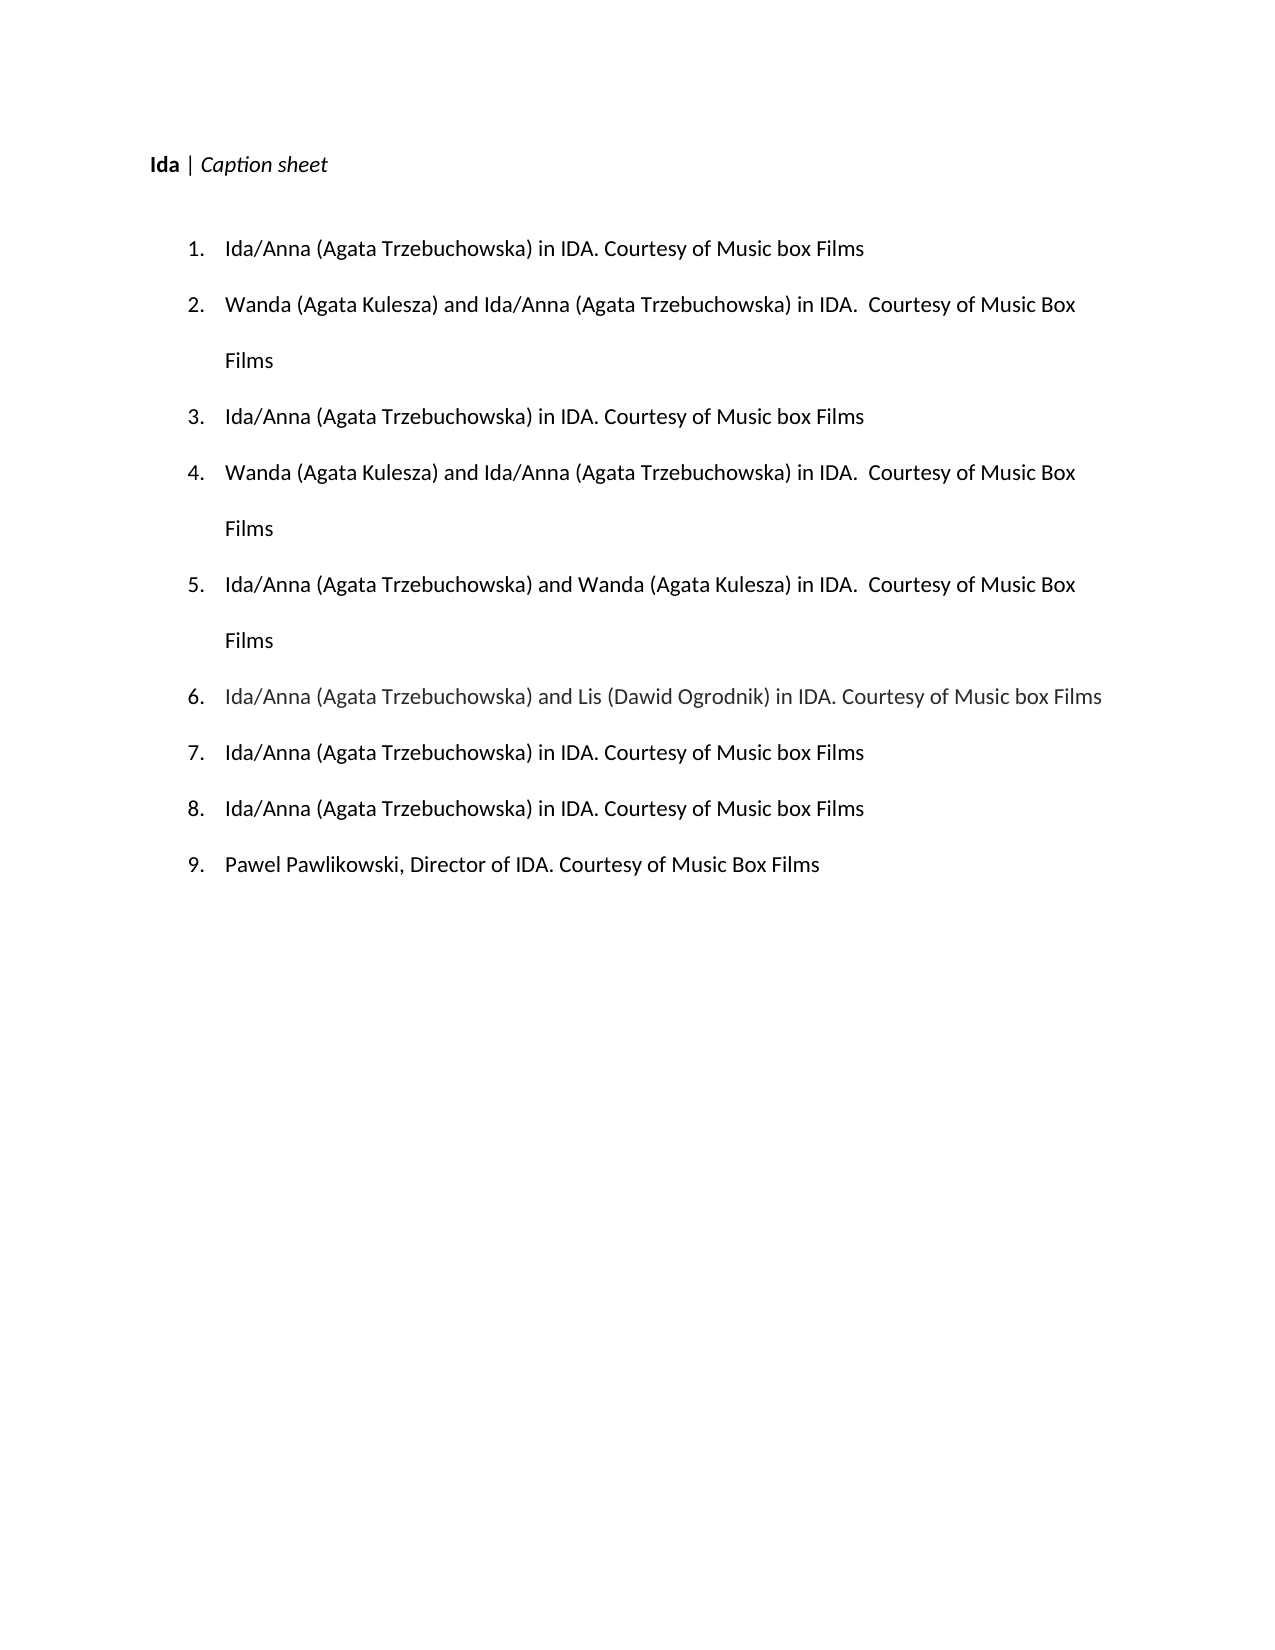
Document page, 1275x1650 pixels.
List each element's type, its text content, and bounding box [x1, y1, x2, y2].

list Ida/Anna (Agata Trzebuchowska) in IDA. Courtesy of Music box Films [187, 402, 1125, 430]
list Ida/Anna (Agata Trzebuchowska) in IDA. Courtesy of Music box Films [187, 234, 1125, 262]
text Ida | Caption sheet [150, 150, 1125, 178]
list Ida/Anna (Agata Trzebuchowska) in IDA. Courtesy of Music box Films [187, 738, 1125, 766]
list Wanda (Agata Kulesza) and Ida/Anna (Agata Trzebuchowska) in IDA. Courtesy of Music Box Films [187, 290, 1125, 374]
list Ida/Anna (Agata Trzebuchowska) and Wanda (Agata Kulesza) in IDA. Courtesy of Music Box Films [187, 570, 1125, 654]
list Pawel Pawlikowski, Director of IDA. Courtesy of Music Box Films [187, 851, 1125, 878]
list Ida/Anna (Agata Trzebuchowska) in IDA. Courtesy of Music box Films [187, 794, 1125, 822]
list Ida/Anna (Agata Trzebuchowska) and Lis (Dawid Ogrodnik) in IDA. Courtesy of Music box Films [187, 682, 1125, 710]
list Wanda (Agata Kulesza) and Ida/Anna (Agata Trzebuchowska) in IDA. Courtesy of Music Box Films [187, 458, 1125, 542]
